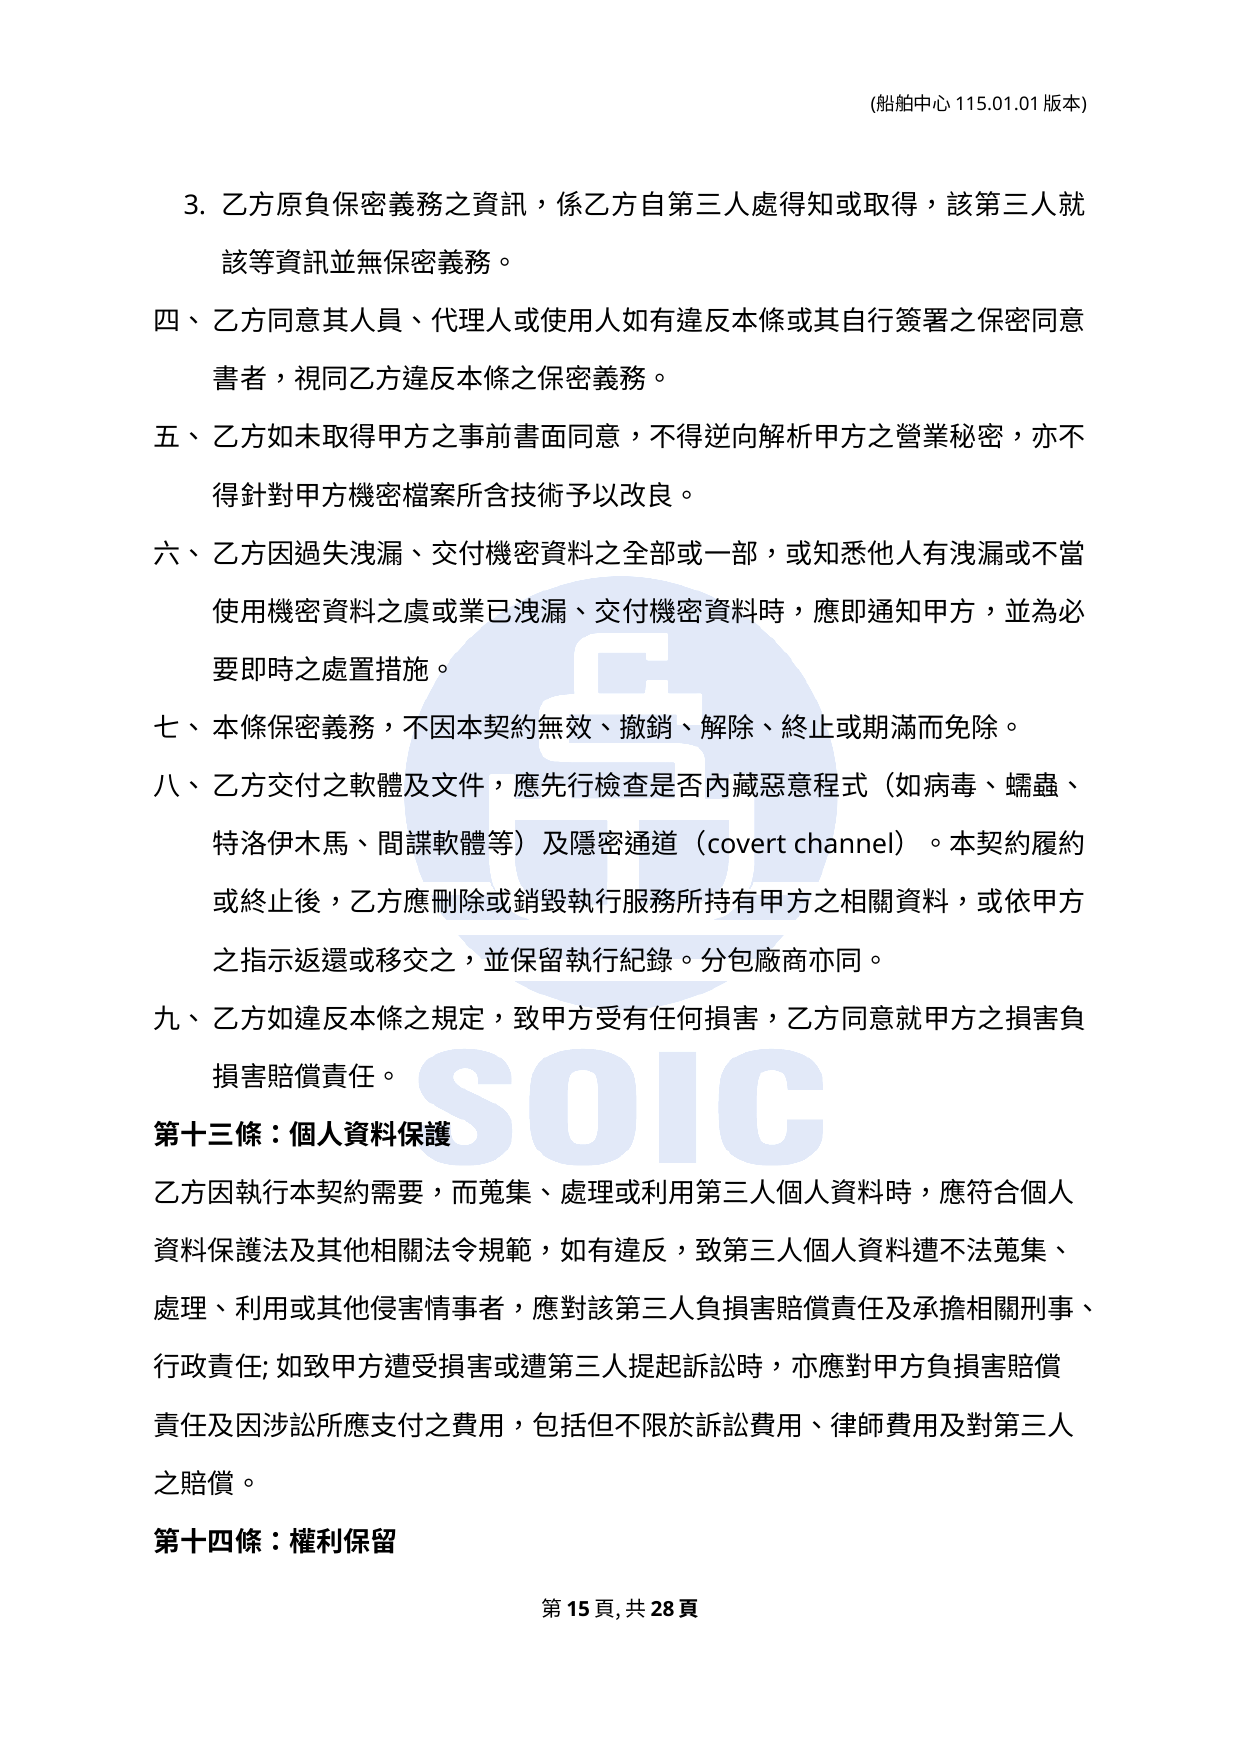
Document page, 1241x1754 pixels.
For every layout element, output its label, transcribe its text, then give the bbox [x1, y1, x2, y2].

list 本條保密義務，不因本契約無效、撤銷、解除、終止或期滿而免除。 [153, 697, 1087, 755]
list 乙方如未取得甲方之事前書面同意，不得逆向解析甲方之營業秘密，亦不得針對甲方機密檔案所含技術予以改良。 [153, 406, 1087, 522]
text 乙方因執行本契約需要，而蒐集、處理或利用第三人個人資料時，應符合個人資料保護法及其他相關法令規範，如有違反，致第三人個人資料遭不法蒐集、處理、利用或其他侵害情事者，應對該第三人負損害賠償責任及承擔相關刑事、行政責任; 如致甲方遭受損害或遭第三人提起訴訟時，亦應對甲方負損害賠償責任及因涉訟所應支付之費用，包括但不限於訴訟費用、律師費用及對第三人之賠償。 [153, 1162, 1087, 1510]
list 乙方交付之軟體及文件，應先行檢查是否內藏惡意程式（如病毒、蠕蟲、特洛伊木馬、間諜軟體等）及隱密通道（covert channel）。本契約履約或終止後，乙方應刪除或銷毀執行服務所持有甲方之相關資料，或依甲方之指示返還或移交之，並保留執行紀錄。分包廠商亦同。 [153, 755, 1087, 987]
list 乙方如違反本條之規定，致甲方受有任何損害，乙方同意就甲方之損害負損害賠償責任。 [153, 987, 1087, 1103]
list 乙方因過失洩漏、交付機密資料之全部或一部，或知悉他人有洩漏或不當使用機密資料之虞或業已洩漏、交付機密資料時，應即通知甲方，並為必要即時之處置措施。 [153, 522, 1087, 697]
list 乙方原負保密義務之資訊，係乙方自第三人處得知或取得，該第三人就該等資訊並無保密義務。 [183, 173, 1087, 290]
text 第十三條：個人資料保護 [153, 1103, 1087, 1162]
text 第十四條：權利保留 [153, 1510, 1087, 1568]
list 乙方同意其人員、代理人或使用人如有違反本條或其自行簽署之保密同意書者，視同乙方違反本條之保密義務。 [153, 290, 1087, 406]
